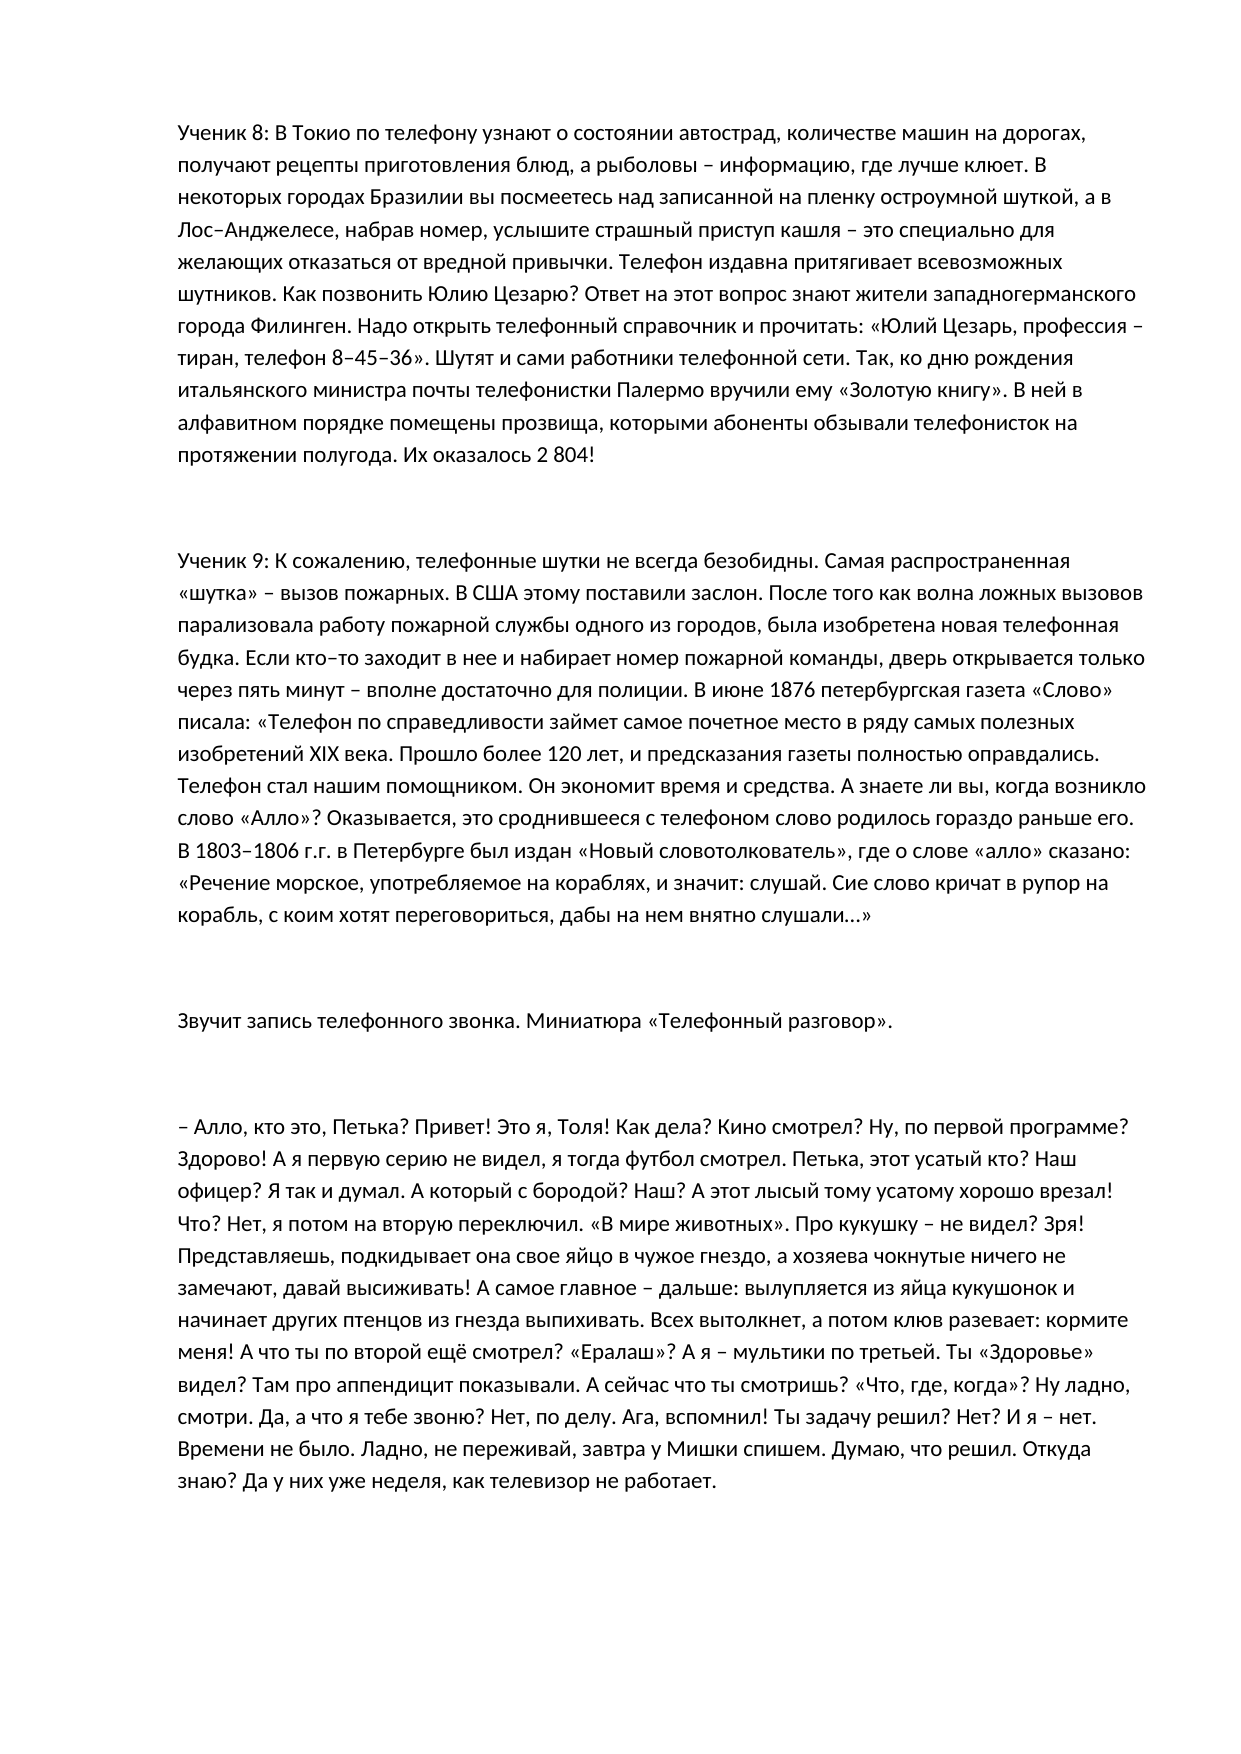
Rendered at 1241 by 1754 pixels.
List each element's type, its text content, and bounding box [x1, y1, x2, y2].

text Ученик 9: К сожалению, телефонные шутки не всегда безобидны. Самая распространенная «шутка» – вызов пожарных. В США этому поставили заслон. После того как волна ложных вызовов парализовала работу пожарной службы одного из городов, была изобретена новая телефонная будка. Если кто–то заходит в нее и набирает номер пожарной команды, дверь открывается только через пять минут – вполне достаточно для полиции. В июне 1876 петербургская газета «Слово» писала: «Телефон по справедливости займет самое почетное место в ряду самых полезных изобретений XIX века. Прошло более 120 лет, и предсказания газеты полностью оправдались. Телефон стал нашим помощником. Он экономит время и средства. А знаете ли вы, когда возникло слово «Алло»? Оказывается, это сроднившееся с телефоном слово родилось гораздо раньше его. В 1803–1806 г.г. в Петербурге был издан «Новый словотолкователь», где о слове «алло» сказано: «Речение морское, употребляемое на кораблях, и значит: слушай. Сие слово кричат в рупор на корабль, с коим хотят переговориться, дабы на нем внятно слушали…» [177, 546, 1152, 928]
text Ученик 8: В Токио по телефону узнают о состоянии автострад, количестве машин на дорогах, получают рецепты приготовления блюд, а рыболовы – информацию, где лучше клюет. В некоторых городах Бразилии вы посмеетесь над записанной на пленку остроумной шуткой, а в Лос–Анджелесе, набрав номер, услышите страшный приступ кашля – это специально для желающих отказаться от вредной привычки. Телефон издавна притягивает всевозможных шутников. Как позвонить Юлию Цезарю? Ответ на этот вопрос знают жители западногерманского города Филинген. Надо открыть телефонный справочник и прочитать: «Юлий Цезарь, профессия – тиран, телефон 8–45–36». Шутят и сами работники телефонной сети. Так, ко дню рождения итальянского министра почты телефонистки Палермо вручили ему «Золотую книгу». В ней в алфавитном порядке помещены прозвища, которыми абоненты обзывали телефонисток на протяжении полугода. Их оказалось 2 804! [177, 118, 1152, 468]
text Звучит запись телефонного звонка. Миниатюра «Телефонный разговор». [177, 1006, 1152, 1034]
text – Алло, кто это, Петька? Привет! Это я, Толя! Как дела? Кино смотрел? Ну, по первой программе? Здорово! А я первую серию не видел, я тогда футбол смотрел. Петька, этот усатый кто? Наш офицер? Я так и думал. А который с бородой? Наш? А этот лысый тому усатому хорошо врезал! Что? Нет, я потом на вторую переключил. «В мире животных». Про кукушку – не видел? Зря! Представляешь, подкидывает она свое яйцо в чужое гнездо, а хозяева чокнутые ничего не замечают, давай высиживать! А самое главное – дальше: вылупляется из яйца кукушонок и начинает других птенцов из гнезда выпихивать. Всех вытолкнет, а потом клюв разевает: кормите меня! А что ты по второй ещё смотрел? «Ералаш»? А я – мультики по третьей. Ты «Здоровье» видел? Там про аппендицит показывали. А сейчас что ты смотришь? «Что, где, когда»? Ну ладно, смотри. Да, а что я тебе звоню? Нет, по делу. Ага, вспомнил! Ты задачу решил? Нет? И я – нет. Времени не было. Ладно, не переживай, завтра у Мишки спишем. Думаю, что решил. Откуда знаю? Да у них уже неделя, как телевизор не работает. [177, 1112, 1152, 1494]
